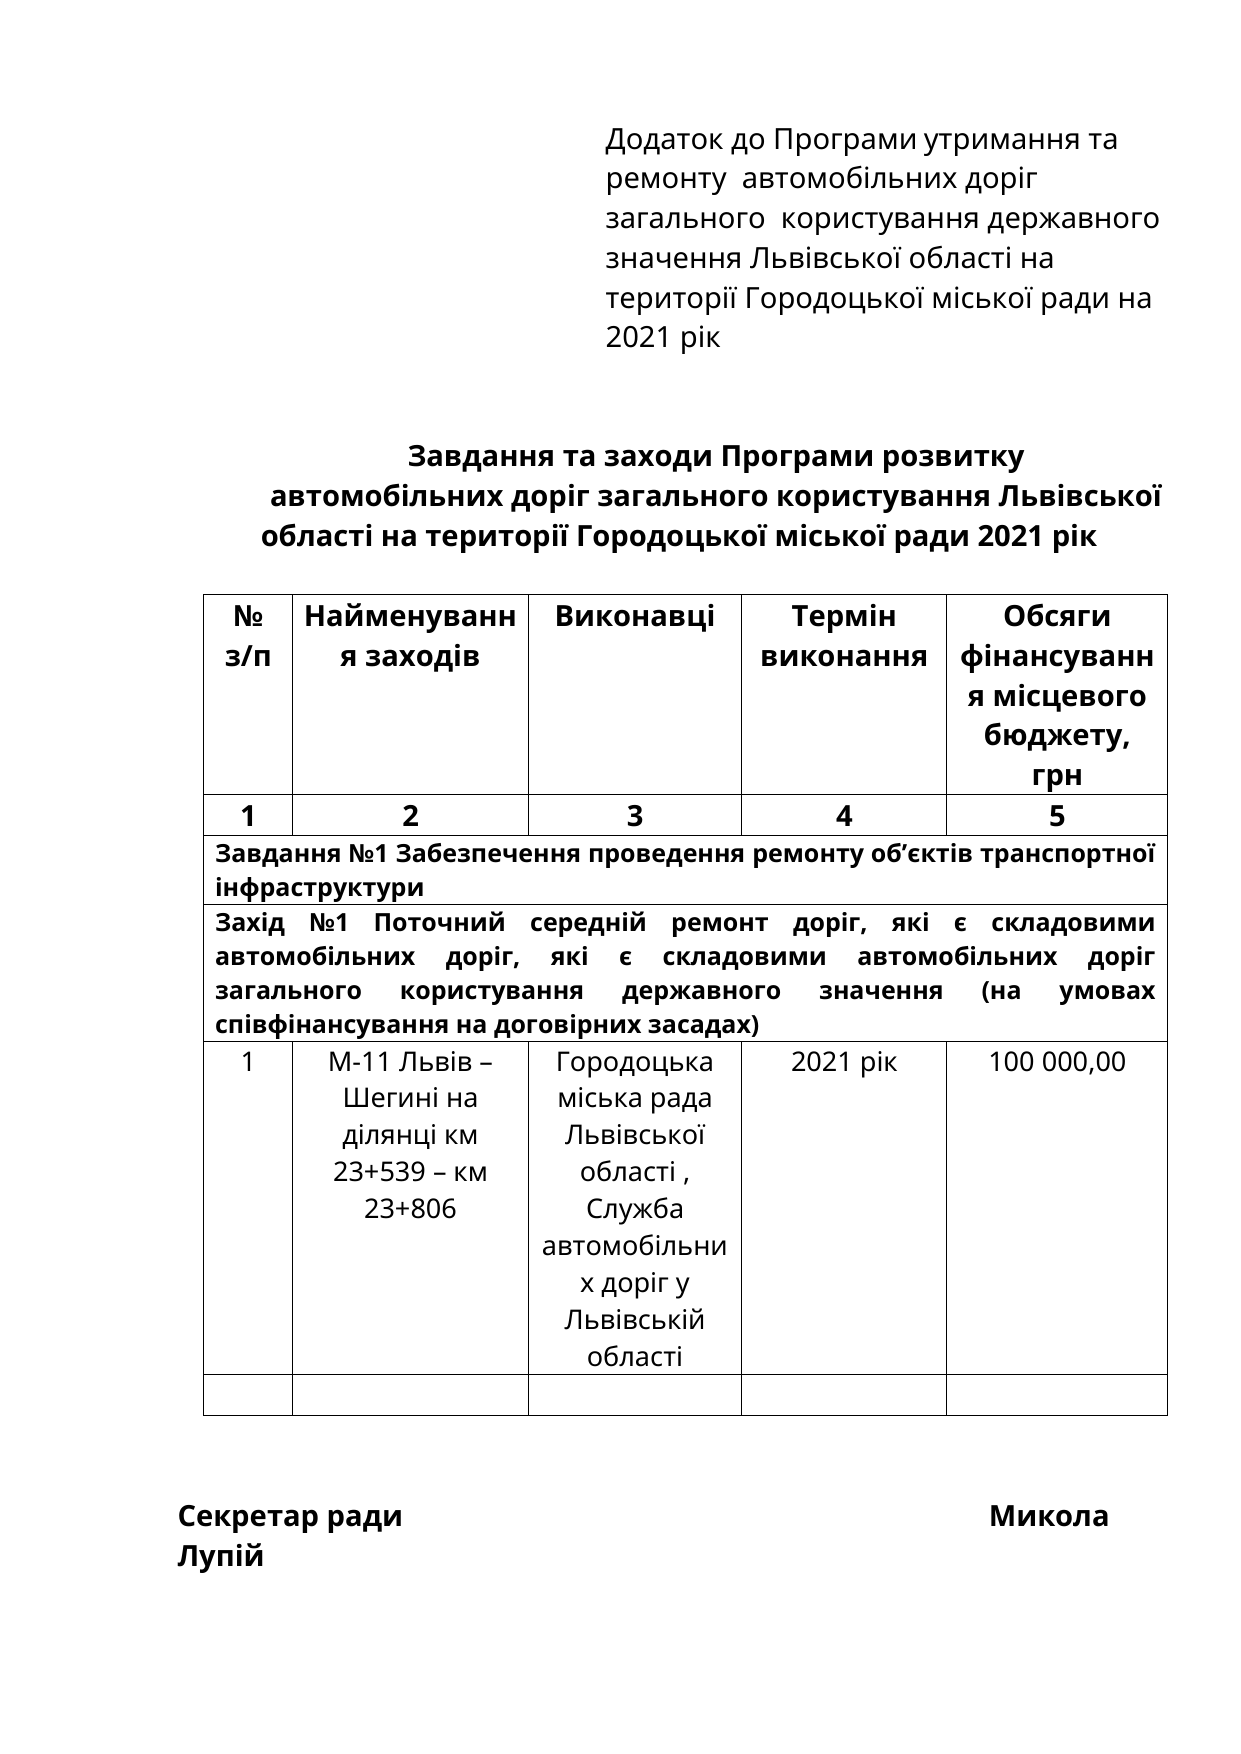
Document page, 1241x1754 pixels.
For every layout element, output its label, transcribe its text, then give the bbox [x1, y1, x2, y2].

table_header Найменування заходів [293, 595, 528, 794]
table_cell 2021 рік [742, 1042, 946, 1374]
table_cell 1 [204, 1042, 292, 1374]
table_header № з/п [204, 595, 292, 794]
table_cell М-11 Львів – Шегині на ділянці км 23+539 – км 23+806 [293, 1042, 528, 1374]
text автомобільних доріг загального користування Львівської області на території Городоцької міської ради 2021 рік [177, 475, 1181, 555]
table_cell 100 000,00 [947, 1042, 1167, 1374]
table_cell [204, 1375, 292, 1415]
table_cell Завдання №1 Забезпечення проведення ремонту об’єктів транспортної інфраструктури [204, 836, 1167, 904]
table_cell 1 [204, 795, 292, 834]
table_cell 5 [947, 795, 1167, 834]
text Завдання та заходи Програми розвитку [177, 436, 1181, 475]
table_cell 2 [293, 795, 528, 834]
table_header Термін виконання [742, 595, 946, 794]
table_cell [293, 1375, 528, 1415]
table_cell [529, 1375, 741, 1415]
table_header Обсяги фінансування місцевого бюджету, грн [947, 595, 1167, 794]
table_cell Захід №1 Поточний середній ремонт доріг, які є складовими автомобільних доріг, які є складовими автомобільних доріг загального користування державного значення (на умовах співфінансування на договірних засадах) [204, 905, 1167, 1041]
table_cell 3 [529, 795, 741, 834]
table_cell [742, 1375, 946, 1415]
table_cell [947, 1375, 1167, 1415]
table_header Виконавці [529, 595, 741, 794]
text Додаток до Програми утримання та ремонту автомобільних доріг загального користування державного значення Львівської області на території Городоцької міської ради на 2021 рік [605, 118, 1181, 356]
table_cell Городоцька міська рада Львівської області , Служба автомобільних доріг у Львівській області [529, 1042, 741, 1374]
table_cell 4 [742, 795, 946, 834]
text Секретар ради Микола Лупій [177, 1495, 1181, 1574]
